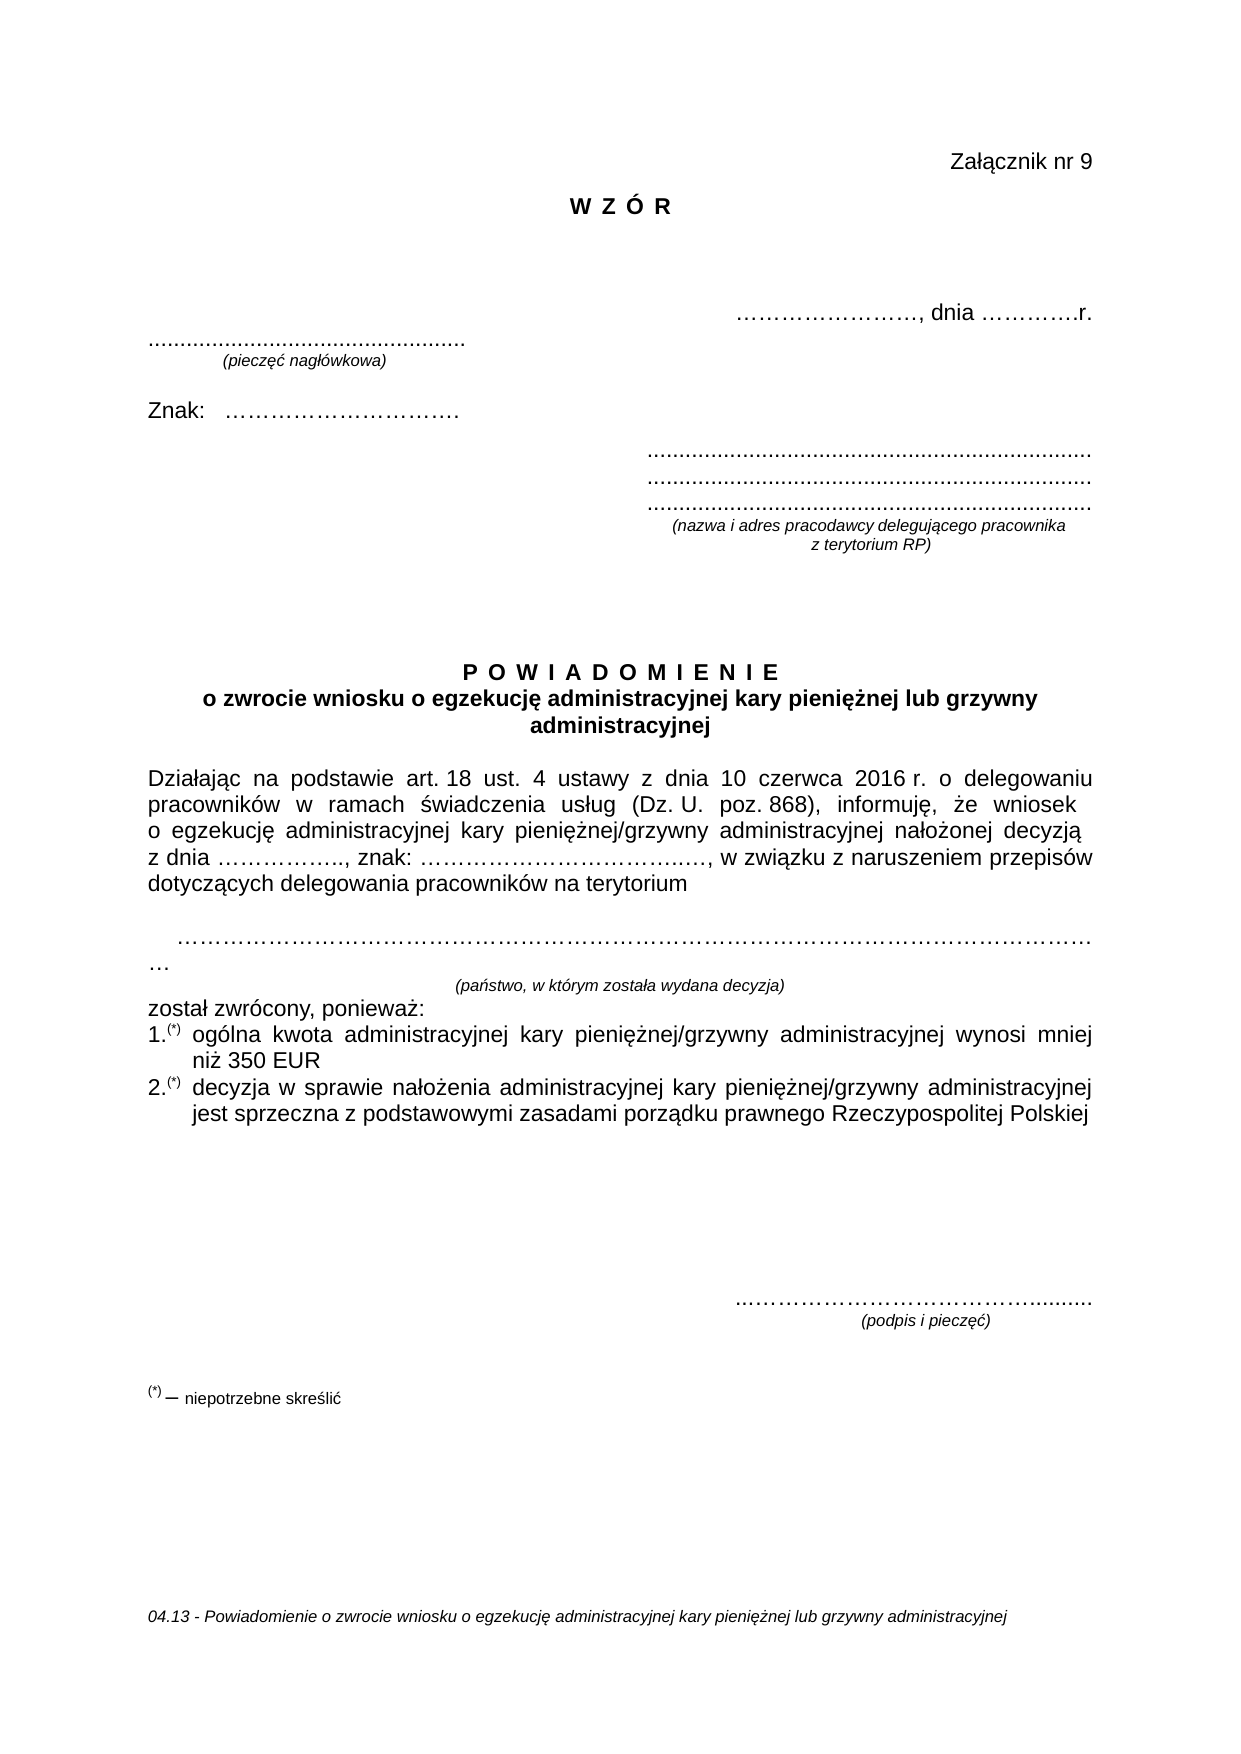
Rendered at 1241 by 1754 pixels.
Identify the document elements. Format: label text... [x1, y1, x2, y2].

text 2.(*) decyzja w sprawie nałożenia administracyjnej kary pieniężnej/grzywny administracyjnej jest sprzeczna z podstawowymi zasadami porządku prawnego Rzeczypospolitej Polskiej [148, 1073, 1093, 1126]
text ...................................................................... [148, 489, 1093, 515]
text (*) – niepotrzebne skreślić [148, 1383, 1093, 1409]
text o zwrocie wniosku o egzekucję administracyjnej kary pieniężnej lub grzywny administracyjnej [148, 685, 1093, 738]
text (państwo, w którym została wydana decyzja) [148, 975, 1093, 994]
text Działając na podstawie art. 18 ust. 4 ustawy z dnia 10 czerwca 2016 r. o delegowaniu pracowników w ramach świadczenia usług (Dz. U. poz. 868), informuję, że wniosek o egzekucję administracyjnej kary pieniężnej/grzywny administracyjnej nałożonej decyzją z dnia …………….., znak: ……………………………..…, w związku z naruszeniem przepisów dotyczących delegowania pracowników na terytorium [148, 764, 1093, 896]
text 1.(*) ogólna kwota administracyjnej kary pieniężnej/grzywny administracyjnej wynosi mniej niż 350 EUR [148, 1021, 1093, 1073]
text WZÓR [148, 193, 1093, 219]
text Znak: …………………………. [148, 397, 1093, 423]
text ...……………………………….......... [148, 1284, 1093, 1311]
text …………………………………………………………………………………………………………… [148, 923, 1093, 975]
text ...................................................................... [148, 436, 1093, 463]
text .................................................. [148, 325, 1093, 351]
text (podpis i pieczęć) [148, 1311, 1093, 1330]
text Załącznik nr 9 [148, 148, 1093, 174]
text został zwrócony, ponieważ: [148, 994, 1093, 1021]
text POWIADOMIENIE [148, 659, 1093, 685]
text ……………………, dnia ………….r. [148, 298, 1093, 325]
text ...................................................................... [148, 463, 1093, 489]
text (nazwa i adres pracodawcy delegującego pracownika z terytorium RP) [650, 515, 1093, 554]
text (pieczęć nagłówkowa) [148, 351, 1093, 370]
